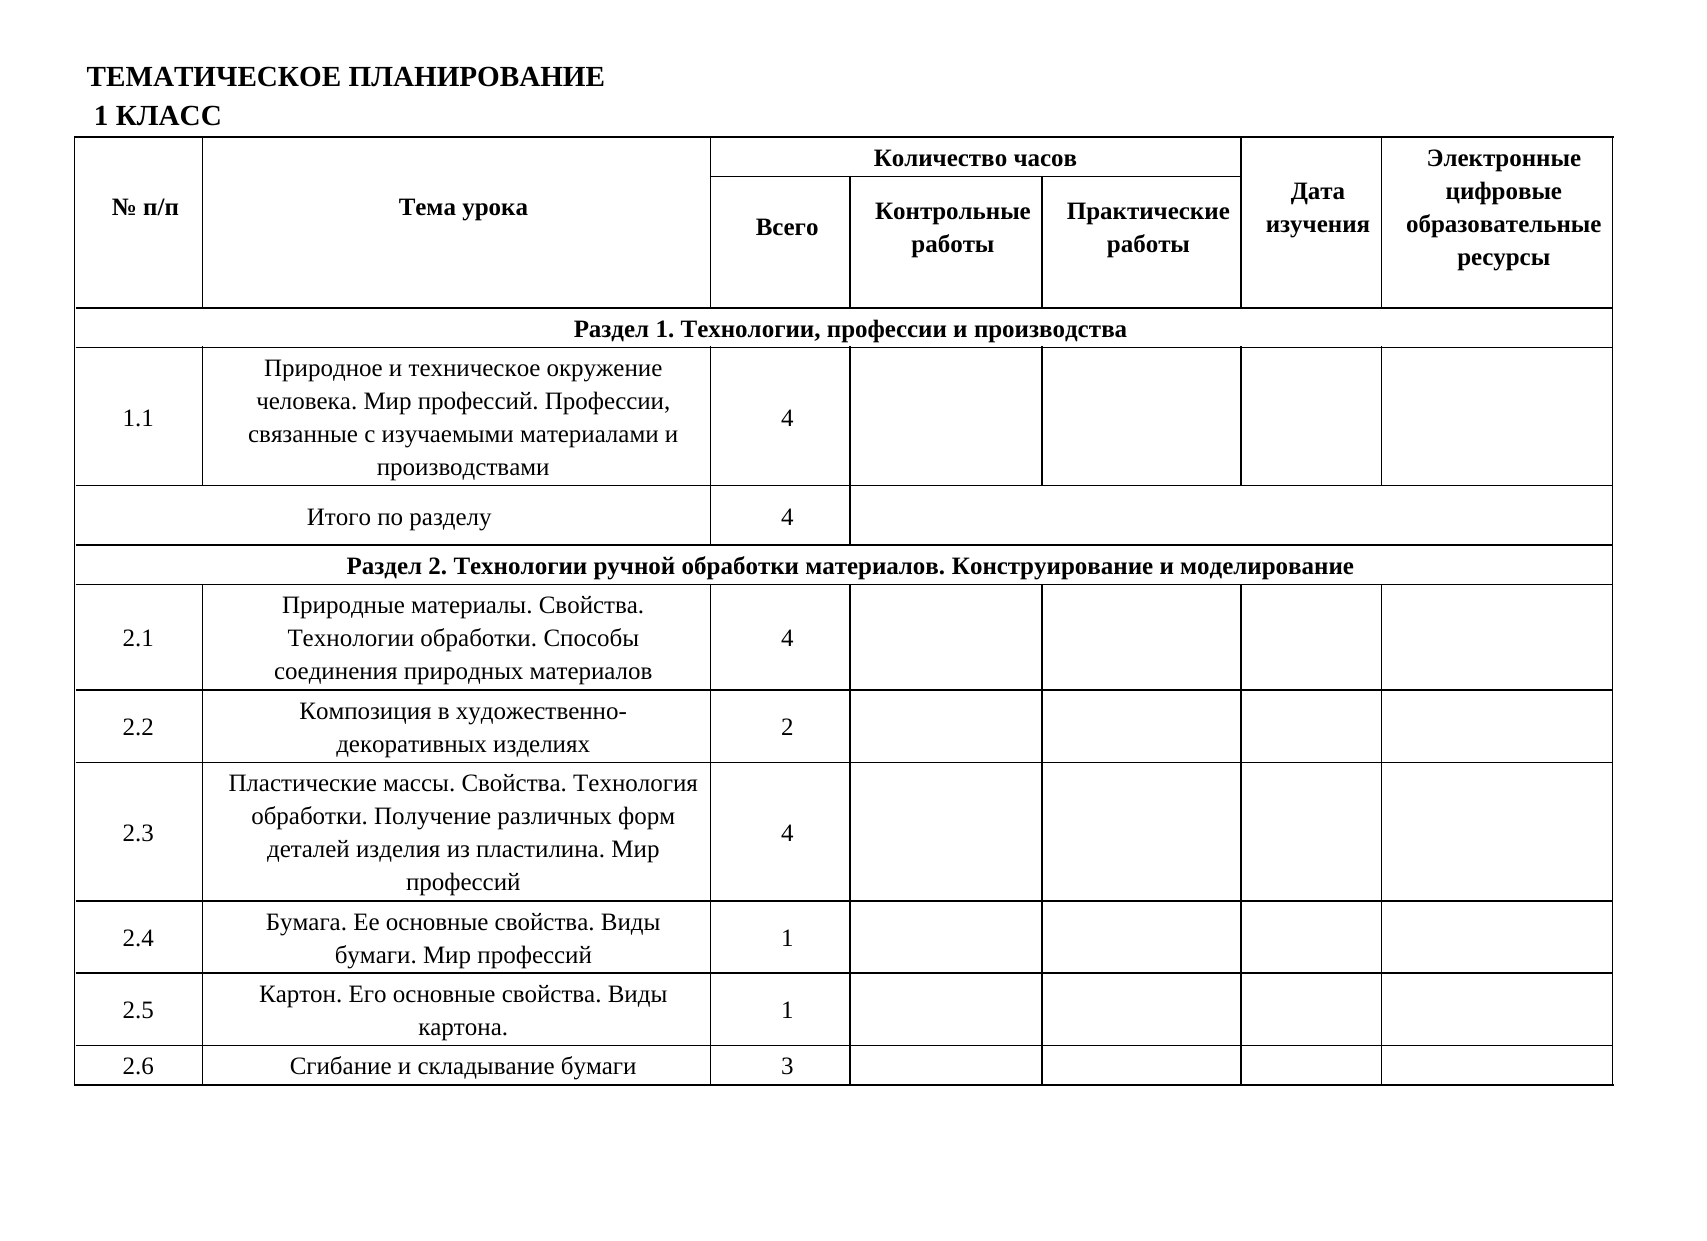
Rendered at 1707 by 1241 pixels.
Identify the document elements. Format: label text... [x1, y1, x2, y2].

text ТЕМАТИЧЕСКОЕ ПЛАНИРОВАНИЕ [86, 59, 1618, 93]
table_cell Контрольные работы [851, 177, 1041, 307]
table_cell 2.5 [75, 973, 202, 1045]
table_cell [1043, 585, 1240, 689]
table_cell 4 [711, 585, 849, 689]
table_cell Практические работы [1043, 177, 1240, 307]
table_cell 2.4 [75, 901, 202, 972]
table_cell 2.6 [75, 1046, 202, 1084]
table_cell Картон. Его основные свойства. Виды картона. [203, 974, 710, 1045]
table_header Тема урока [203, 138, 710, 307]
table_cell Природные материалы. Свойства. Технологии обработки. Способы соединения природных материалов [203, 585, 710, 689]
table_cell [1043, 902, 1240, 972]
table_cell [851, 486, 1612, 544]
table_cell [1382, 974, 1612, 1045]
table_cell 4 [711, 486, 849, 544]
table_cell 2.3 [75, 763, 202, 900]
table_cell [851, 763, 1041, 900]
table_header № п/п [75, 138, 202, 307]
table_cell [1382, 348, 1612, 485]
table_cell [1382, 585, 1612, 689]
table_cell [1242, 902, 1381, 972]
table_cell [1382, 902, 1612, 972]
table_cell [1043, 691, 1240, 761]
table_cell [851, 1046, 1041, 1084]
table_cell [851, 585, 1041, 689]
table_header Количество часов [711, 138, 1240, 176]
table_cell [1382, 763, 1612, 900]
table_cell 2 [711, 691, 849, 761]
table_cell Итого по разделу [75, 486, 710, 544]
table_cell [1043, 1046, 1240, 1084]
table_cell Раздел 2. Технологии ручной обработки материалов. Конструирование и моделирование [75, 545, 1612, 584]
table_cell Всего [711, 177, 849, 307]
text 1 КЛАСС [86, 98, 1618, 131]
table_cell [1242, 974, 1381, 1045]
table_cell [851, 348, 1041, 485]
table_cell 4 [711, 348, 849, 485]
table_cell [1382, 1046, 1612, 1084]
table_cell 1 [711, 902, 849, 972]
table_header Дата изучения [1242, 138, 1381, 307]
table_cell [1242, 585, 1381, 689]
table_cell Раздел 1. Технологии, профессии и производства [75, 308, 1612, 346]
table_cell 2.1 [75, 585, 202, 689]
table_cell Сгибание и складывание бумаги [203, 1046, 710, 1084]
table_cell [851, 902, 1041, 972]
table_cell 4 [711, 763, 849, 900]
table_cell [851, 691, 1041, 761]
table_cell [1043, 348, 1240, 485]
table_cell Бумага. Ее основные свойства. Виды бумаги. Мир профессий [203, 902, 710, 972]
table_cell [1242, 691, 1381, 761]
table_cell [1043, 763, 1240, 900]
table_cell 2.2 [75, 690, 202, 761]
table_cell [851, 974, 1041, 1045]
table_header Электронные цифровые образовательные ресурсы [1382, 138, 1612, 307]
table_cell [1242, 763, 1381, 900]
table_cell [1242, 348, 1381, 485]
table_cell Природное и техническое окружение человека. Мир профессий. Профессии, связанные с изучаемыми материалами и производствами [203, 348, 710, 485]
table_cell [1242, 1046, 1381, 1084]
table_cell [1382, 691, 1612, 761]
table_cell Композиция в художественно-декоративных изделиях [203, 691, 710, 761]
table_cell Пластические массы. Свойства. Технология обработки. Получение различных форм деталей изделия из пластилина. Мир профессий [203, 763, 710, 900]
table_cell [1043, 974, 1240, 1045]
table_cell 1.1 [75, 348, 202, 485]
table_cell 3 [711, 1046, 849, 1084]
table_cell 1 [711, 974, 849, 1045]
